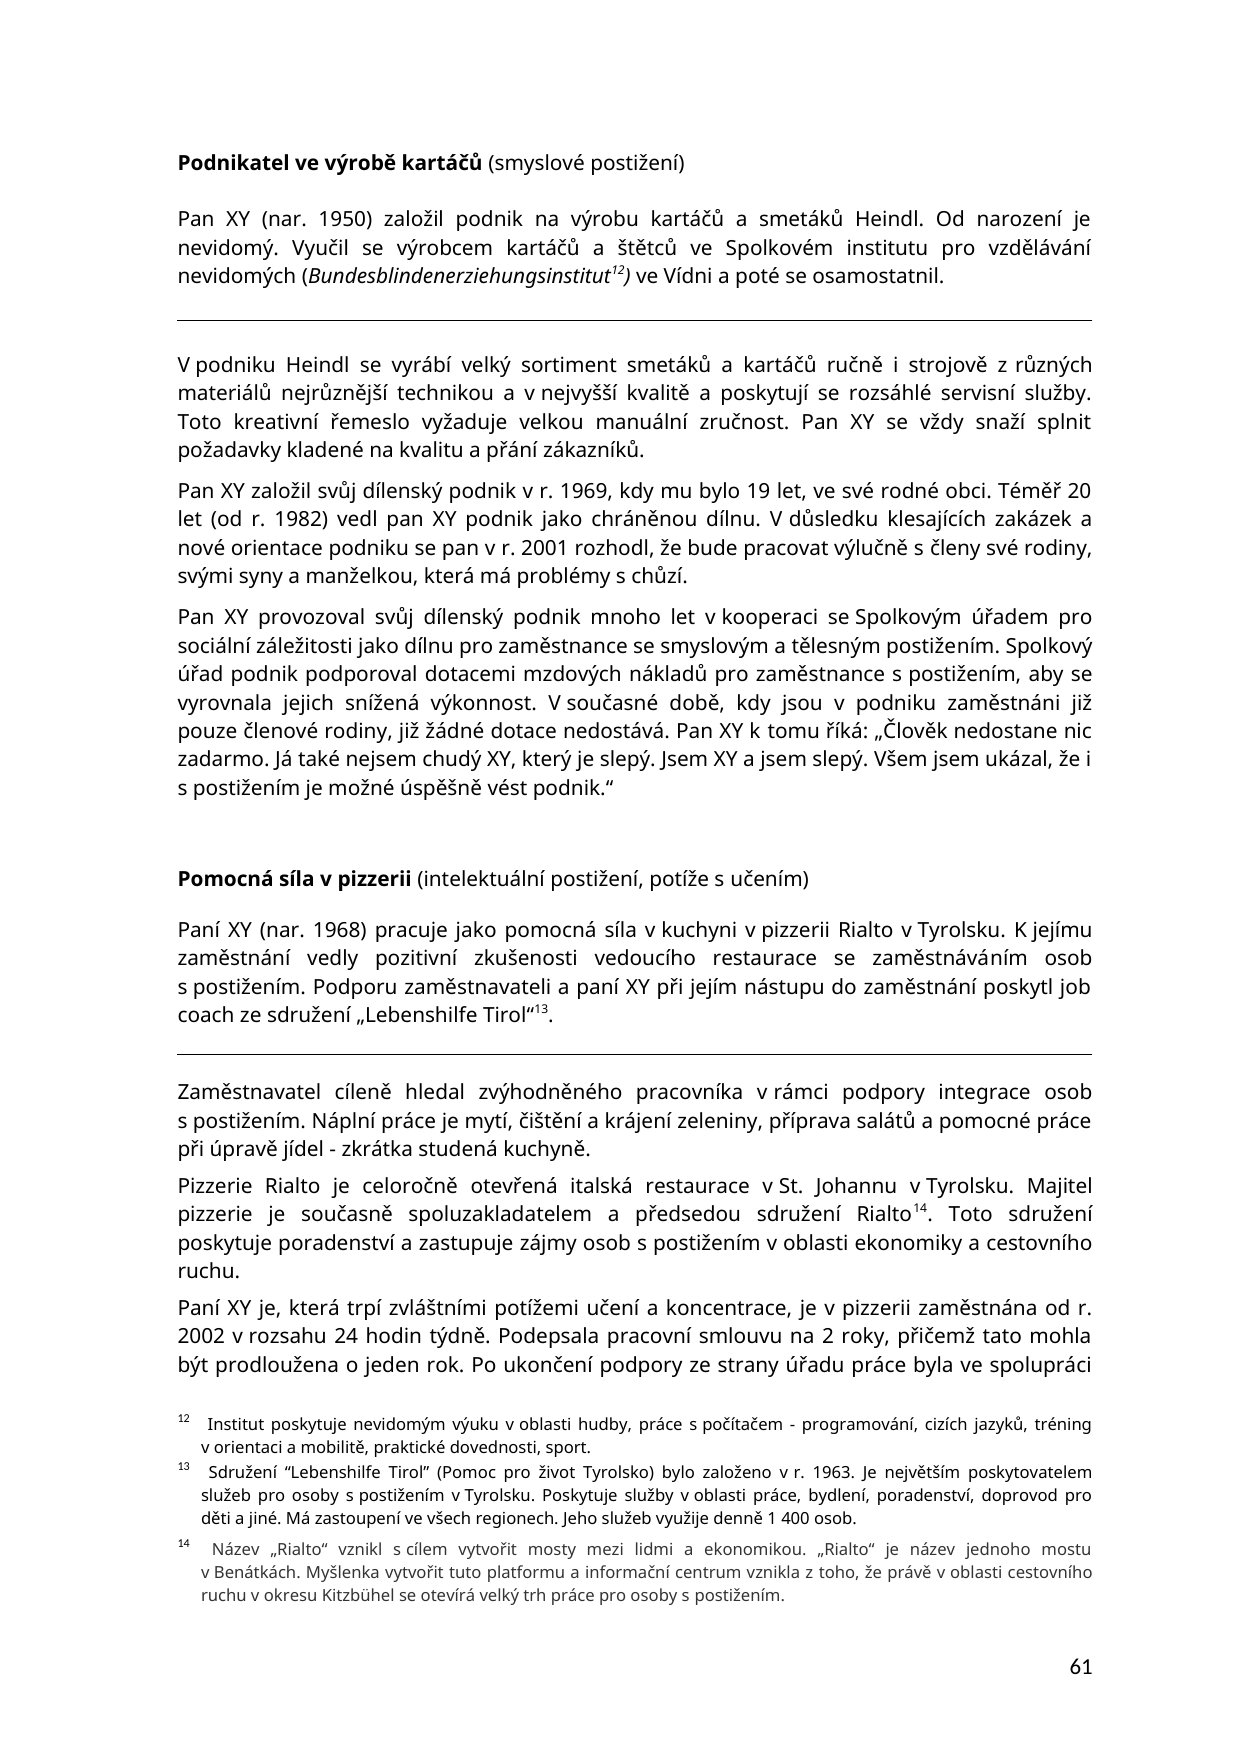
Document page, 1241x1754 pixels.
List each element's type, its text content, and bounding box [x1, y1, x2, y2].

text Paní XY (nar. 1968) pracuje jako pomocná síla v kuchyni v pizzerii Rialto v Tyrolsku. K jejímu zaměstnání vedly pozitivní zkušenosti vedoucího restaurace se zaměstnáváním osob s postižením. Podporu zaměstnavateli a paní XY při jejím nástupu do zaměstnání poskytl job coach ze sdružení „Lebenshilfe Tirol“. [177, 915, 1092, 1029]
text Pomocná síla v pizzerii (intelektuální postižení, potíže s učením) [177, 864, 1092, 892]
text Pan XY provozoval svůj dílenský podnik mnoho let v kooperaci se Spolkovým úřadem pro sociální záležitosti jako dílnu pro zaměstnance se smyslovým a tělesným postižením. Spolkový úřad podnik podporoval dotacemi mzdových nákladů pro zaměstnance s postižením, aby se vyrovnala jejich snížená výkonnost. V současné době, kdy jsou v podniku zaměstnáni již pouze členové rodiny, již žádné dotace nedostává. Pan XY k tomu říká: „Člověk nedostane nic zadarmo. Já také nejsem chudý XY, který je slepý. Jsem XY a jsem slepý. Všem jsem ukázal, že i s postižením je možné úspěšně vést podnik.“ [177, 602, 1092, 801]
text Zaměstnavatel cíleně hledal zvýhodněného pracovníka v rámci podpory integrace osob s postižením. Náplní práce je mytí, čištění a krájení zeleniny, příprava salátů a pomocné práce při úpravě jídel - zkrátka studená kuchyně. [177, 1077, 1092, 1163]
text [177, 1293, 1092, 1378]
text Pizzerie Rialto je celoročně otevřená italská restaurace v St. Johannu v Tyrolsku. Majitel pizzerie je současně spoluzakladatelem a předsedou sdružení Rialto. Toto sdružení poskytuje poradenství a zastupuje zájmy osob s postižením v oblasti ekonomiky a cestovního ruchu. [177, 1171, 1092, 1285]
text Podnikatel ve výrobě kartáčů (smyslové postižení) [177, 148, 1092, 176]
text Pan XY (nar. 1950) založil podnik na výrobu kartáčů a smetáků Heindl. Od narození je nevidomý. Vyučil se výrobcem kartáčů a štětců ve Spolkovém institutu pro vzdělávání nevidomých (Bundesblindenerziehungsinstitut) ve Vídni a poté se osamostatnil. [177, 204, 1092, 290]
text V podniku Heindl se vyrábí velký sortiment smetáků a kartáčů ručně i strojově z různých materiálů nejrůznější technikou a v nejvyšší kvalitě a poskytují se rozsáhlé servisní služby. Toto kreativní řemeslo vyžaduje velkou manuální zručnost. Pan XY se vždy snaží splnit požadavky kladené na kvalitu a přání zákazníků. [177, 350, 1092, 464]
text Pan XY založil svůj dílenský podnik v r. 1969, kdy mu bylo 19 let, ve své rodné obci. Téměř 20 let (od r. 1982) vedl pan XY podnik jako chráněnou dílnu. V důsledku klesajících zakázek a nové orientace podniku se pan v r. 2001 rozhodl, že bude pracovat výlučně s členy své rodiny, svými syny a manželkou, která má problémy s chůzí. [177, 476, 1092, 590]
